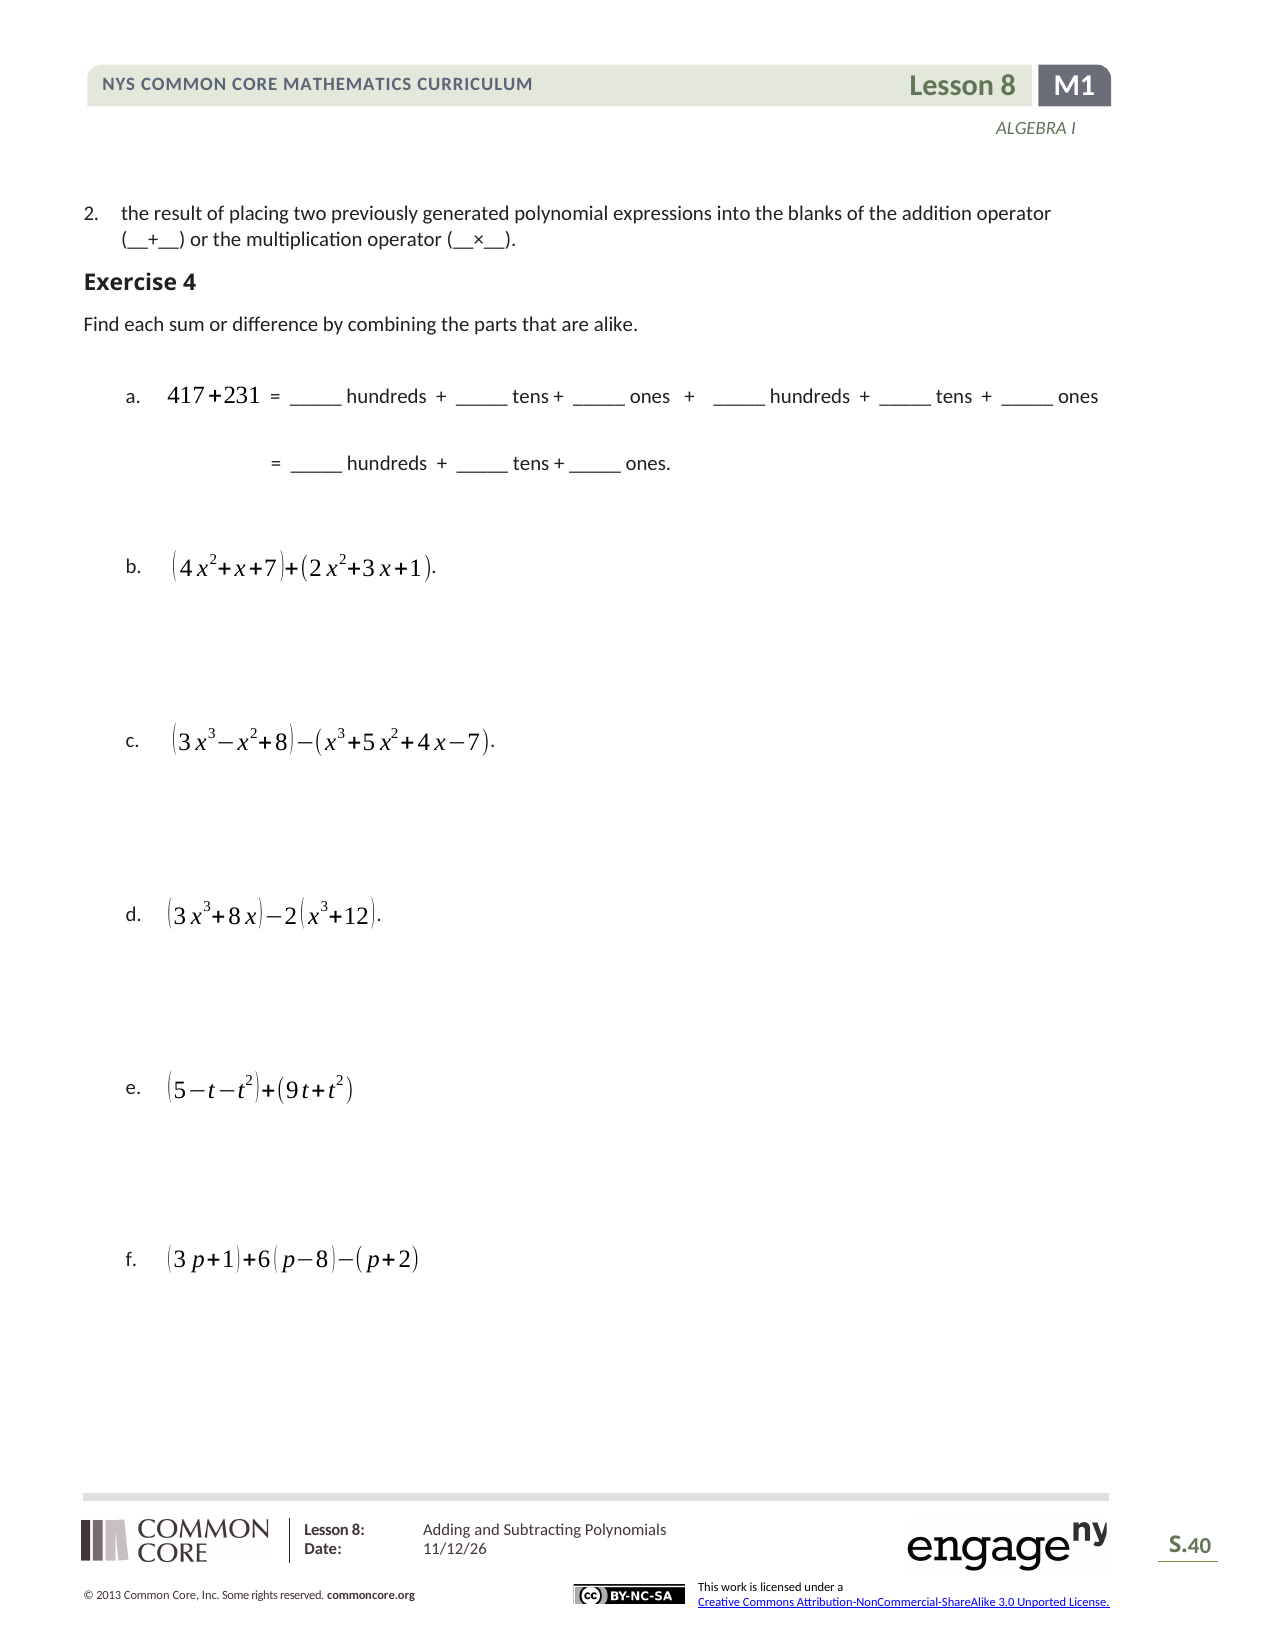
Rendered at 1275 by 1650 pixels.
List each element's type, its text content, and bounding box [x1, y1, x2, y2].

text Exercise 4 [83, 266, 1108, 297]
picture [572, 1584, 685, 1604]
list = _____ hundreds + _____ tens + _____ ones + _____ hundreds + _____ tens + _____ ones [125, 382, 1108, 409]
list . [125, 896, 1108, 931]
picture [81, 1517, 269, 1562]
picture [906, 1518, 1107, 1573]
text Find each sum or difference by combining the parts that are alike. [83, 311, 1108, 337]
list the result of placing two previously generated polynomial expressions into the blanks of the addition operator (__+__) or the multiplication operator (__×__). [83, 200, 1108, 252]
list . [125, 549, 1108, 583]
list . [125, 722, 1108, 757]
list = _____ hundreds + _____ tens + _____ ones. [167, 450, 1108, 475]
